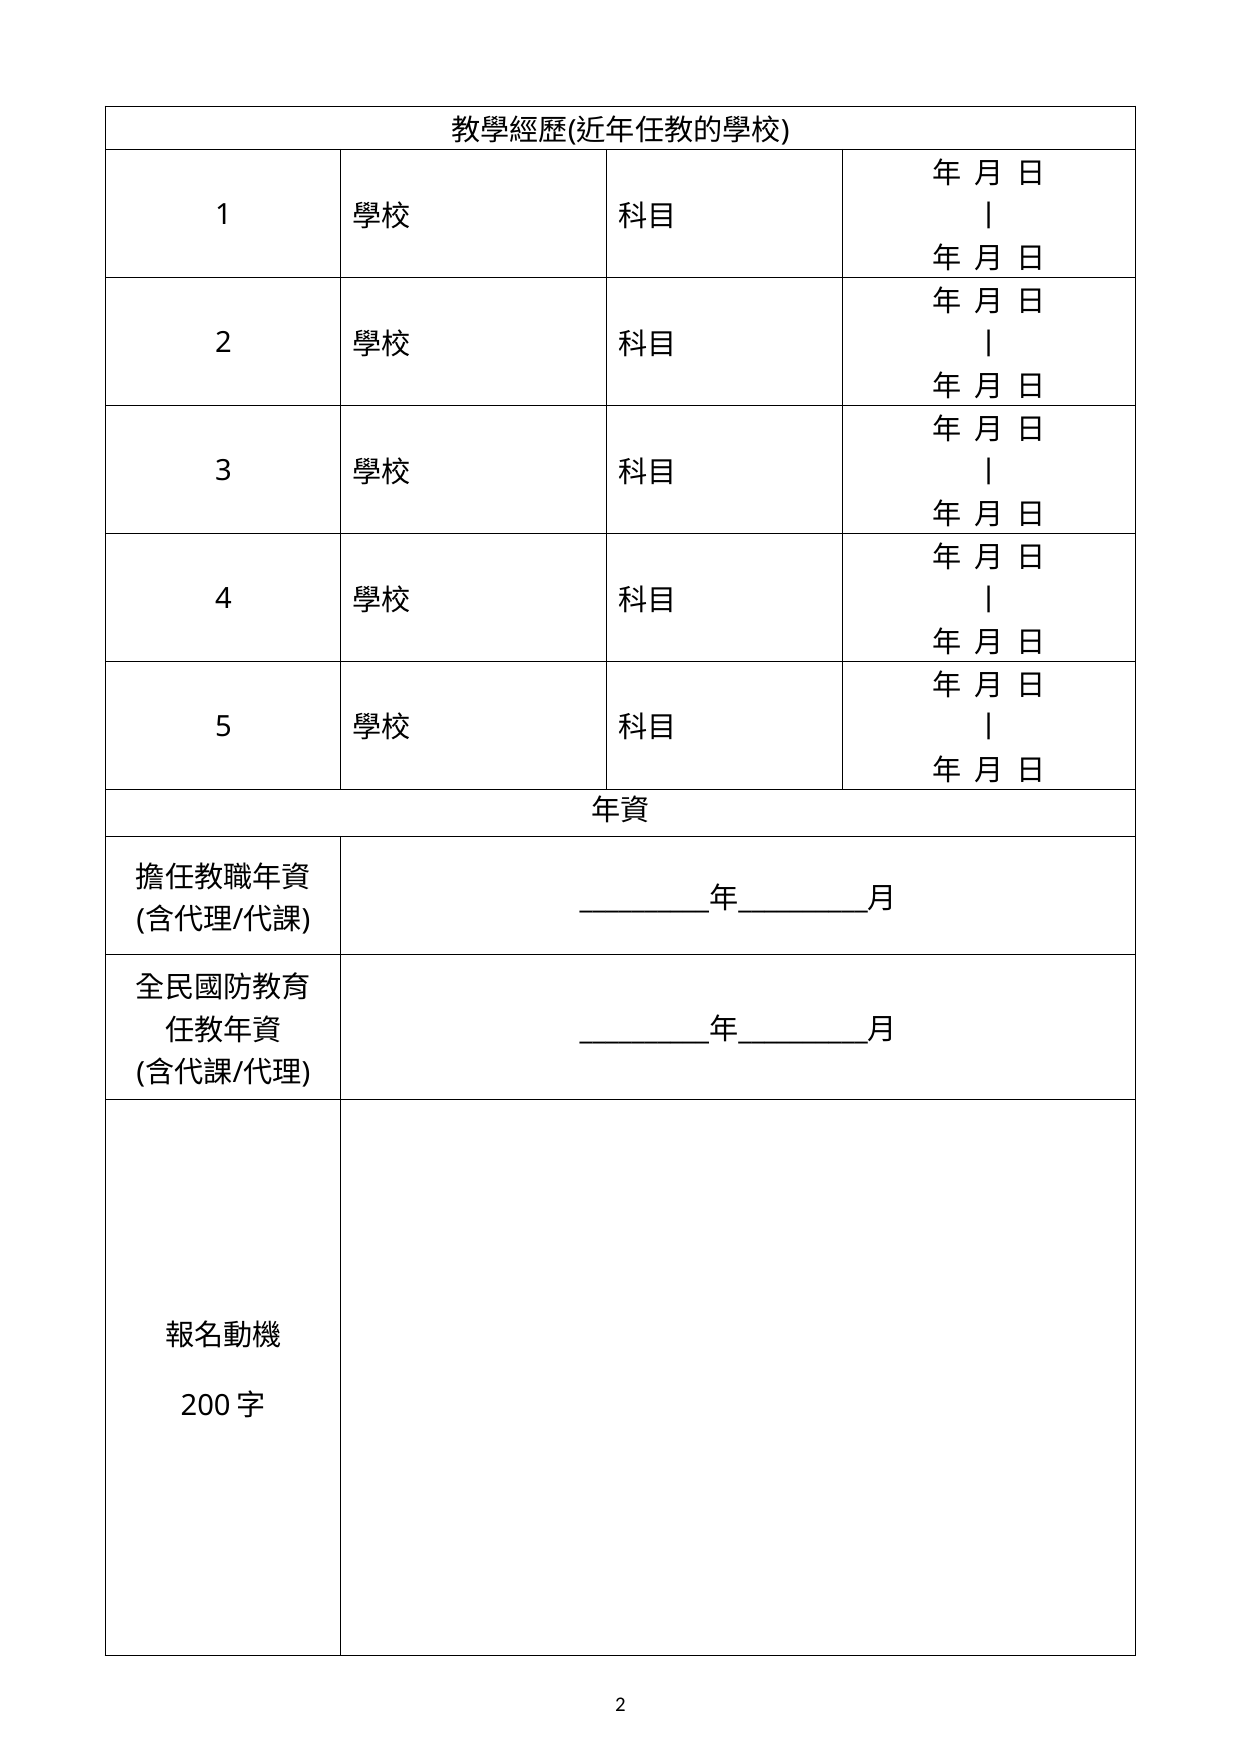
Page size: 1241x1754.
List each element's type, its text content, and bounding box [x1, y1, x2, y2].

table_header 教學經歷(近年任教的學校) [106, 107, 1135, 149]
table_cell 年 月 日 丨 年 月 日 [843, 534, 1135, 661]
table_cell 年 月 日 丨 年 月 日 [843, 662, 1135, 788]
table_cell 2 [106, 278, 340, 405]
table_cell [341, 1100, 1135, 1655]
table_cell 4 [106, 534, 340, 661]
table_cell 年資 [106, 790, 1135, 836]
table_cell 5 [106, 662, 340, 788]
table_cell 科目 [607, 278, 842, 405]
table_cell 學校 [341, 278, 606, 405]
table_cell 科目 [607, 662, 842, 788]
table_cell 學校 [341, 406, 606, 533]
table_cell 報名動機 200字 [106, 1100, 340, 1655]
table_cell __________年__________月 [341, 955, 1135, 1099]
table_cell 年 月 日 丨 年 月 日 [843, 150, 1135, 277]
table_cell 1 [106, 150, 340, 277]
table_cell 擔任教職年資 (含代理/代課) [106, 837, 340, 954]
table_cell 學校 [341, 150, 606, 277]
table_cell 學校 [341, 534, 606, 661]
table_cell 學校 [341, 662, 606, 788]
table_cell 科目 [607, 534, 842, 661]
table_cell 全民國防教育 任教年資 (含代課/代理) [106, 955, 340, 1099]
table_cell 科目 [607, 150, 842, 277]
table_cell 科目 [607, 406, 842, 533]
table_cell 年 月 日 丨 年 月 日 [843, 278, 1135, 405]
table_cell __________年__________月 [341, 837, 1135, 954]
table_cell 3 [106, 406, 340, 533]
table_cell 年 月 日 丨 年 月 日 [843, 406, 1135, 533]
